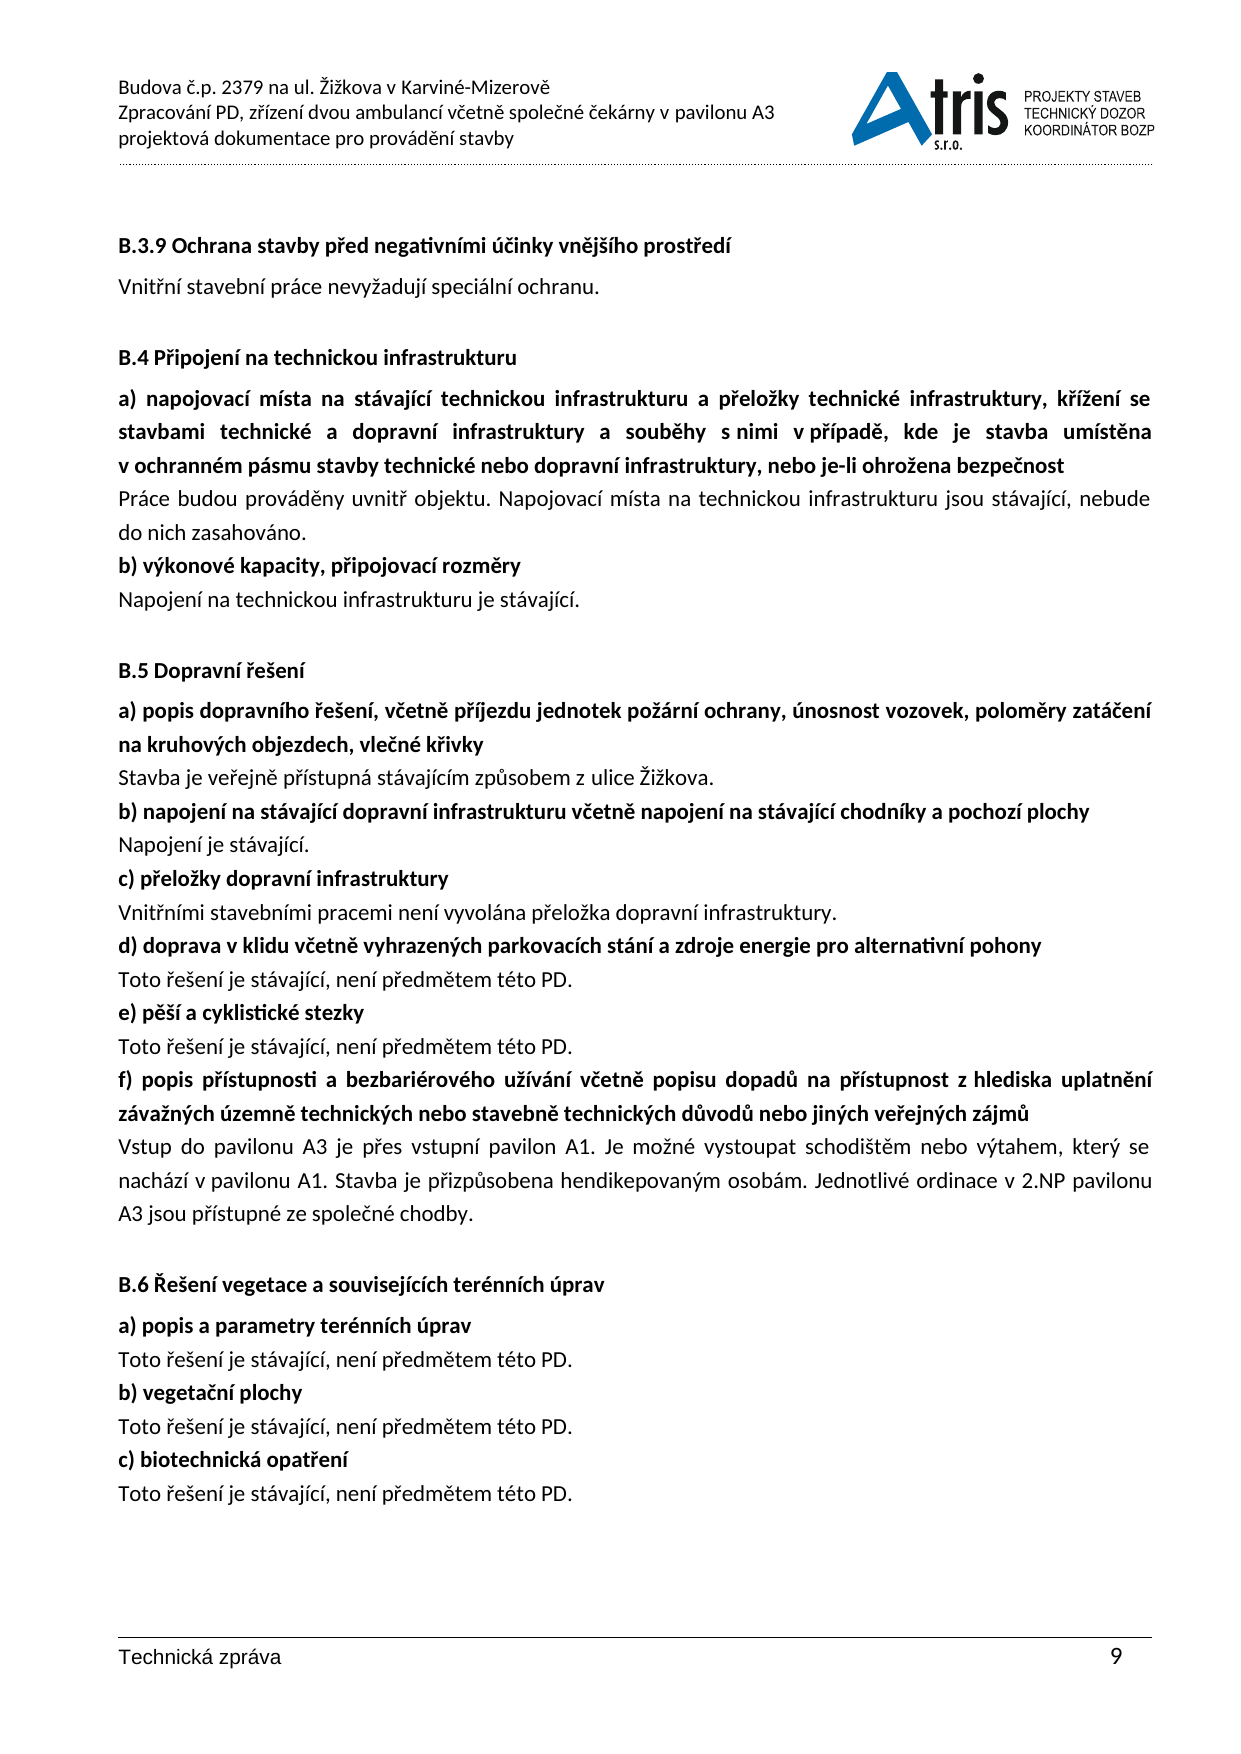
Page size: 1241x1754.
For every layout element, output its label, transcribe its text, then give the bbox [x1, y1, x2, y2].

text b) napojení na stávající dopravní infrastrukturu včetně napojení na stávající chodníky a pochozí plochy [118, 797, 1152, 825]
text Toto řešení je stávající, není předmětem této PD. [118, 1345, 1152, 1373]
text b) výkonové kapacity, připojovací rozměry [118, 551, 1152, 579]
text Toto řešení je stávající, není předmětem této PD. [118, 1032, 1152, 1060]
text a) popis a parametry terénních úprav [118, 1311, 1152, 1339]
text Stavba je veřejně přístupná stávajícím způsobem z ulice Žižkova. [118, 763, 1152, 792]
subtitle B.6 Řešení vegetace a souvisejících terénních úprav [118, 1271, 1152, 1299]
text Vnitřními stavebními pracemi není vyvolána přeložka dopravní infrastruktury. [118, 898, 1152, 926]
text b) vegetační plochy [118, 1378, 1152, 1406]
text a) popis dopravního řešení, včetně příjezdu jednotek požární ochrany, únosnost vozovek, poloměry zatáčení na kruhových objezdech, vlečné křivky [118, 696, 1152, 758]
text f) popis přístupnosti a bezbariérového užívání včetně popisu dopadů na přístupnost z hlediska uplatnění závažných územně technických nebo stavebně technických důvodů nebo jiných veřejných zájmů [118, 1065, 1152, 1127]
text Toto řešení je stávající, není předmětem této PD. [118, 965, 1152, 993]
subtitle B.3.9 Ochrana stavby před negativními účinky vnějšího prostředí [118, 232, 1152, 259]
text Vnitřní stavební práce nevyžadují speciální ochranu. [118, 272, 1152, 300]
subtitle B.4 Připojení na technickou infrastrukturu [118, 343, 1152, 371]
text Napojení je stávající. [118, 831, 1152, 859]
text Toto řešení je stávající, není předmětem této PD. [118, 1479, 1152, 1507]
text Napojení na technickou infrastrukturu je stávající. [118, 585, 1152, 613]
text c) přeložky dopravní infrastruktury [118, 864, 1152, 892]
text e) pěší a cyklistické stezky [118, 998, 1152, 1026]
text Vstup do pavilonu A3 je přes vstupní pavilon A1. Je možné vystoupat schodištěm nebo výtahem, který se nachází v pavilonu A1. Stavba je přizpůsobena hendikepovaným osobám. Jednotlivé ordinace v 2.NP pavilonu A3 jsou přístupné ze společné chodby. [118, 1132, 1152, 1228]
text Toto řešení je stávající, není předmětem této PD. [118, 1412, 1152, 1440]
text Práce budou prováděny uvnitř objektu. Napojovací místa na technickou infrastrukturu jsou stávající, nebude do nich zasahováno. [118, 484, 1152, 546]
text d) doprava v klidu včetně vyhrazených parkovacích stání a zdroje energie pro alternativní pohony [118, 931, 1152, 959]
subtitle B.5 Dopravní řešení [118, 656, 1152, 684]
text c) biotechnická opatření [118, 1445, 1152, 1473]
text a) napojovací místa na stávající technickou infrastrukturu a přeložky technické infrastruktury, křížení se stavbami technické a dopravní infrastruktury a souběhy s nimi v případě, kde je stavba umístěna v ochranném pásmu stavby technické nebo dopravní infrastruktury, nebo je-li ohrožena bezpečnost [118, 384, 1152, 479]
